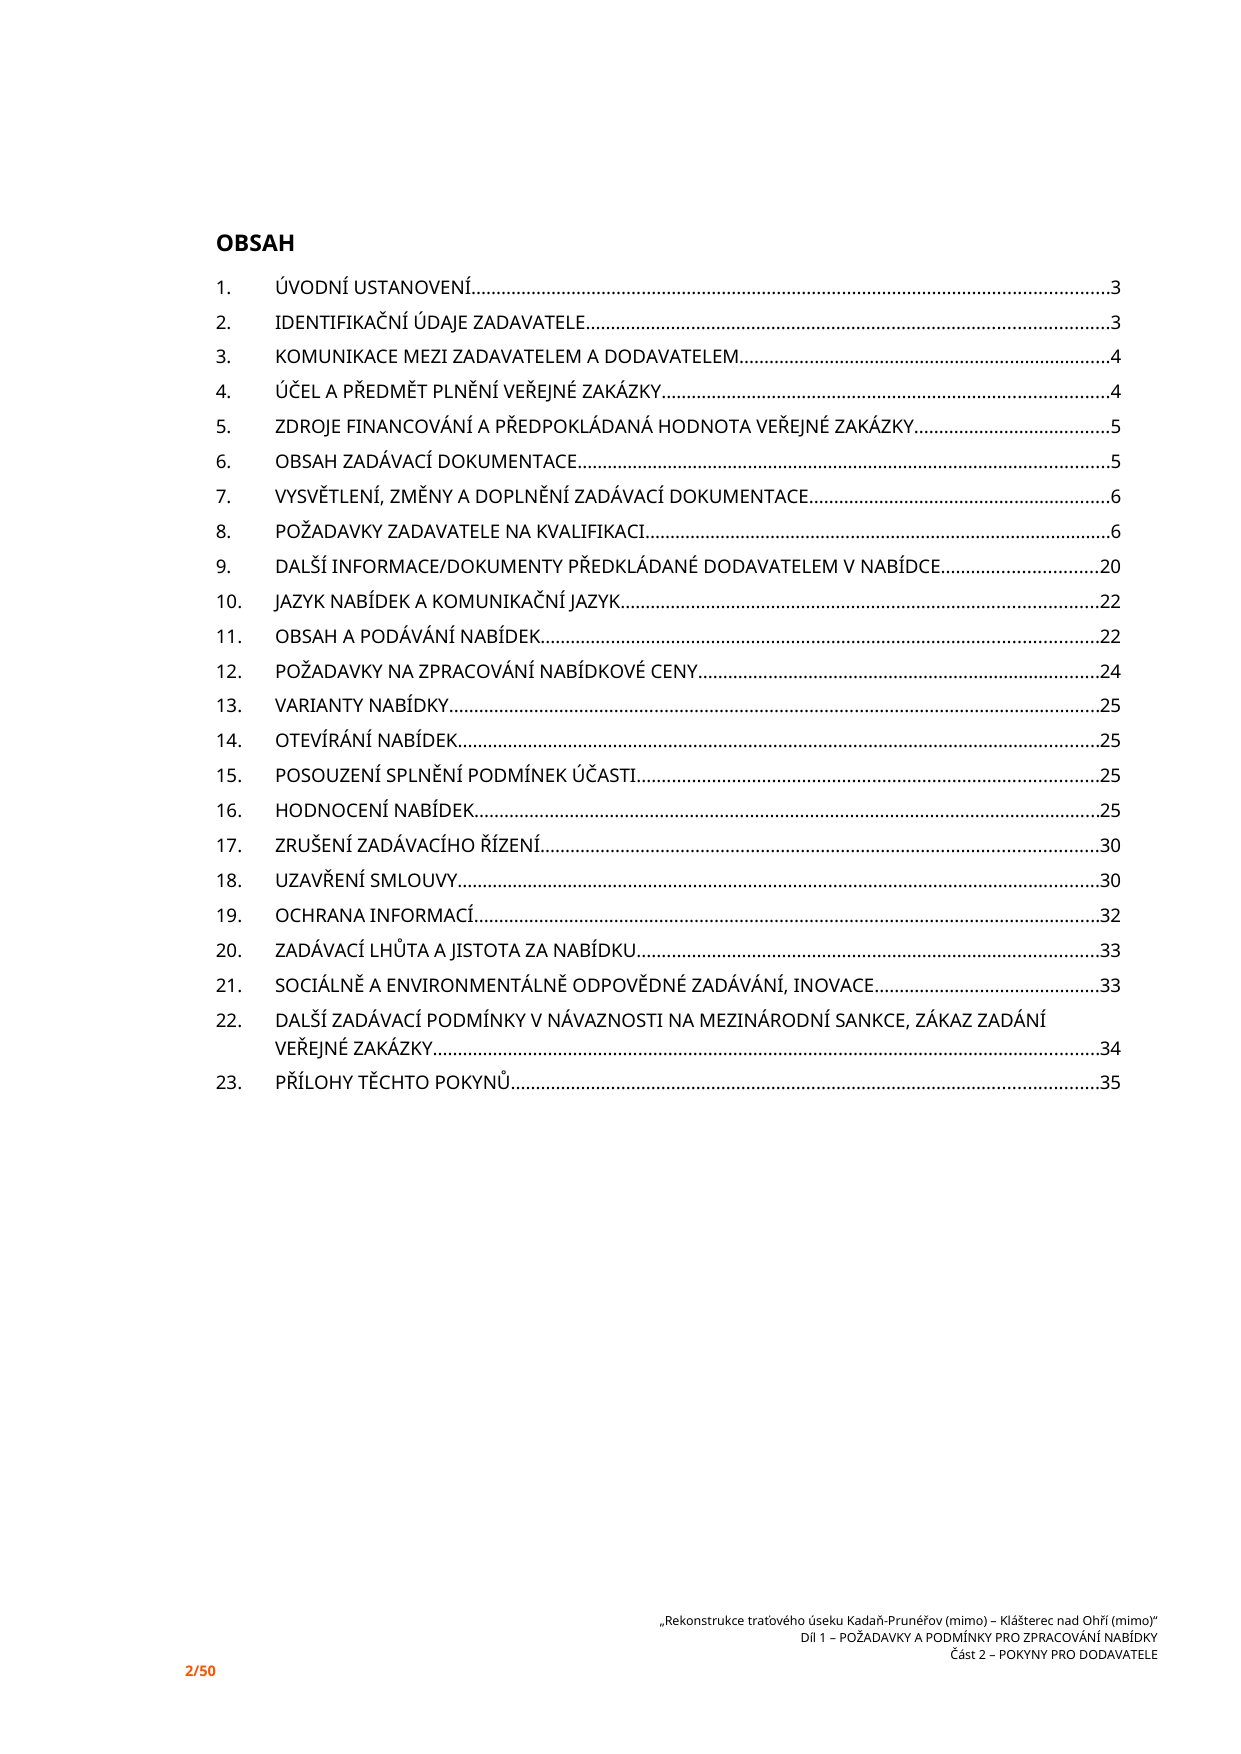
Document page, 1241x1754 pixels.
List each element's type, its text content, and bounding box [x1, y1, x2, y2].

text 1. ÚVODNÍ USTANOVENÍ 3 [216, 274, 1122, 299]
text 18. UZAVŘENÍ SMLOUVY 30 [216, 867, 1122, 893]
text 9. DALŠÍ INFORMACE/DOKUMENTY PŘEDKLÁDANÉ DODAVATELEM v NABÍDCE 20 [216, 553, 1122, 579]
text 11. OBSAH a PODÁVÁNÍ NABÍDEK 22 [216, 623, 1122, 648]
text 10. JAZYK NABÍDEK A KOMUNIKAČNÍ JAZYK 22 [216, 588, 1122, 614]
text 15. POSOUZENÍ SPLNĚNÍ PODMÍNEK ÚČASTI 25 [216, 763, 1122, 788]
text 23. PŘÍLOHY TĚCHTO POKYNŮ 35 [216, 1069, 1122, 1095]
text 13. VARIANTY NABÍDKY 25 [216, 693, 1122, 718]
text 3. KOMUNIKACE MEZI ZADAVATELEM a DODAVATELEM 4 [216, 344, 1122, 369]
text 7. VYSVĚTLENÍ, ZMĚNY a DOPLNĚNÍ ZADÁVACÍ DOKUMENTACE 6 [216, 483, 1122, 509]
text 20. ZADÁVACÍ LHŮTA A JISTOTA ZA NABÍDKU 33 [216, 937, 1122, 963]
text 17. ZRUŠENÍ ZADÁVACÍHO ŘÍZENÍ 30 [216, 832, 1122, 858]
text 5. ZDROJE FINANCOVÁNÍ a PŘEDPOKLÁDANÁ HODNOTA VEŘEJNÉ ZAKÁZKY 5 [216, 414, 1122, 439]
text 4. ÚČEL a PŘEDMĚT PLNĚNÍ VEŘEJNÉ ZAKÁZKY 4 [216, 379, 1122, 404]
text 22. Další zadávací podmínky v návaznosti na MEZINÁRODNÍ sankce, zákaz zadání veřejné zakázky 34 [216, 1007, 1122, 1060]
text 8. POŽADAVKY ZADAVATELE NA KVALIFIKACI 6 [216, 518, 1122, 544]
text 19. OCHRANA INFORMACÍ 32 [216, 902, 1122, 928]
text 21. SOCIÁLNĚ A ENVIRONMENTÁLNĚ ODPOVĚDNÉ ZADÁVÁNÍ, INOVACE 33 [216, 972, 1122, 997]
text 16. HODNOCENÍ NABÍDEK 25 [216, 797, 1122, 823]
text 6. OBSAH ZADÁVACÍ DOKUMENTACE 5 [216, 448, 1122, 474]
text 14. OTEVÍRÁNÍ NABÍDEK 25 [216, 728, 1122, 753]
text 2. IDENTIFIKAČNÍ ÚDAJE ZADAVATELE 3 [216, 309, 1122, 334]
text Obsah [216, 227, 1122, 258]
text 12. POŽADAVKY NA ZPRACOVÁNÍ NABÍDKOVÉ CENY 24 [216, 658, 1122, 683]
